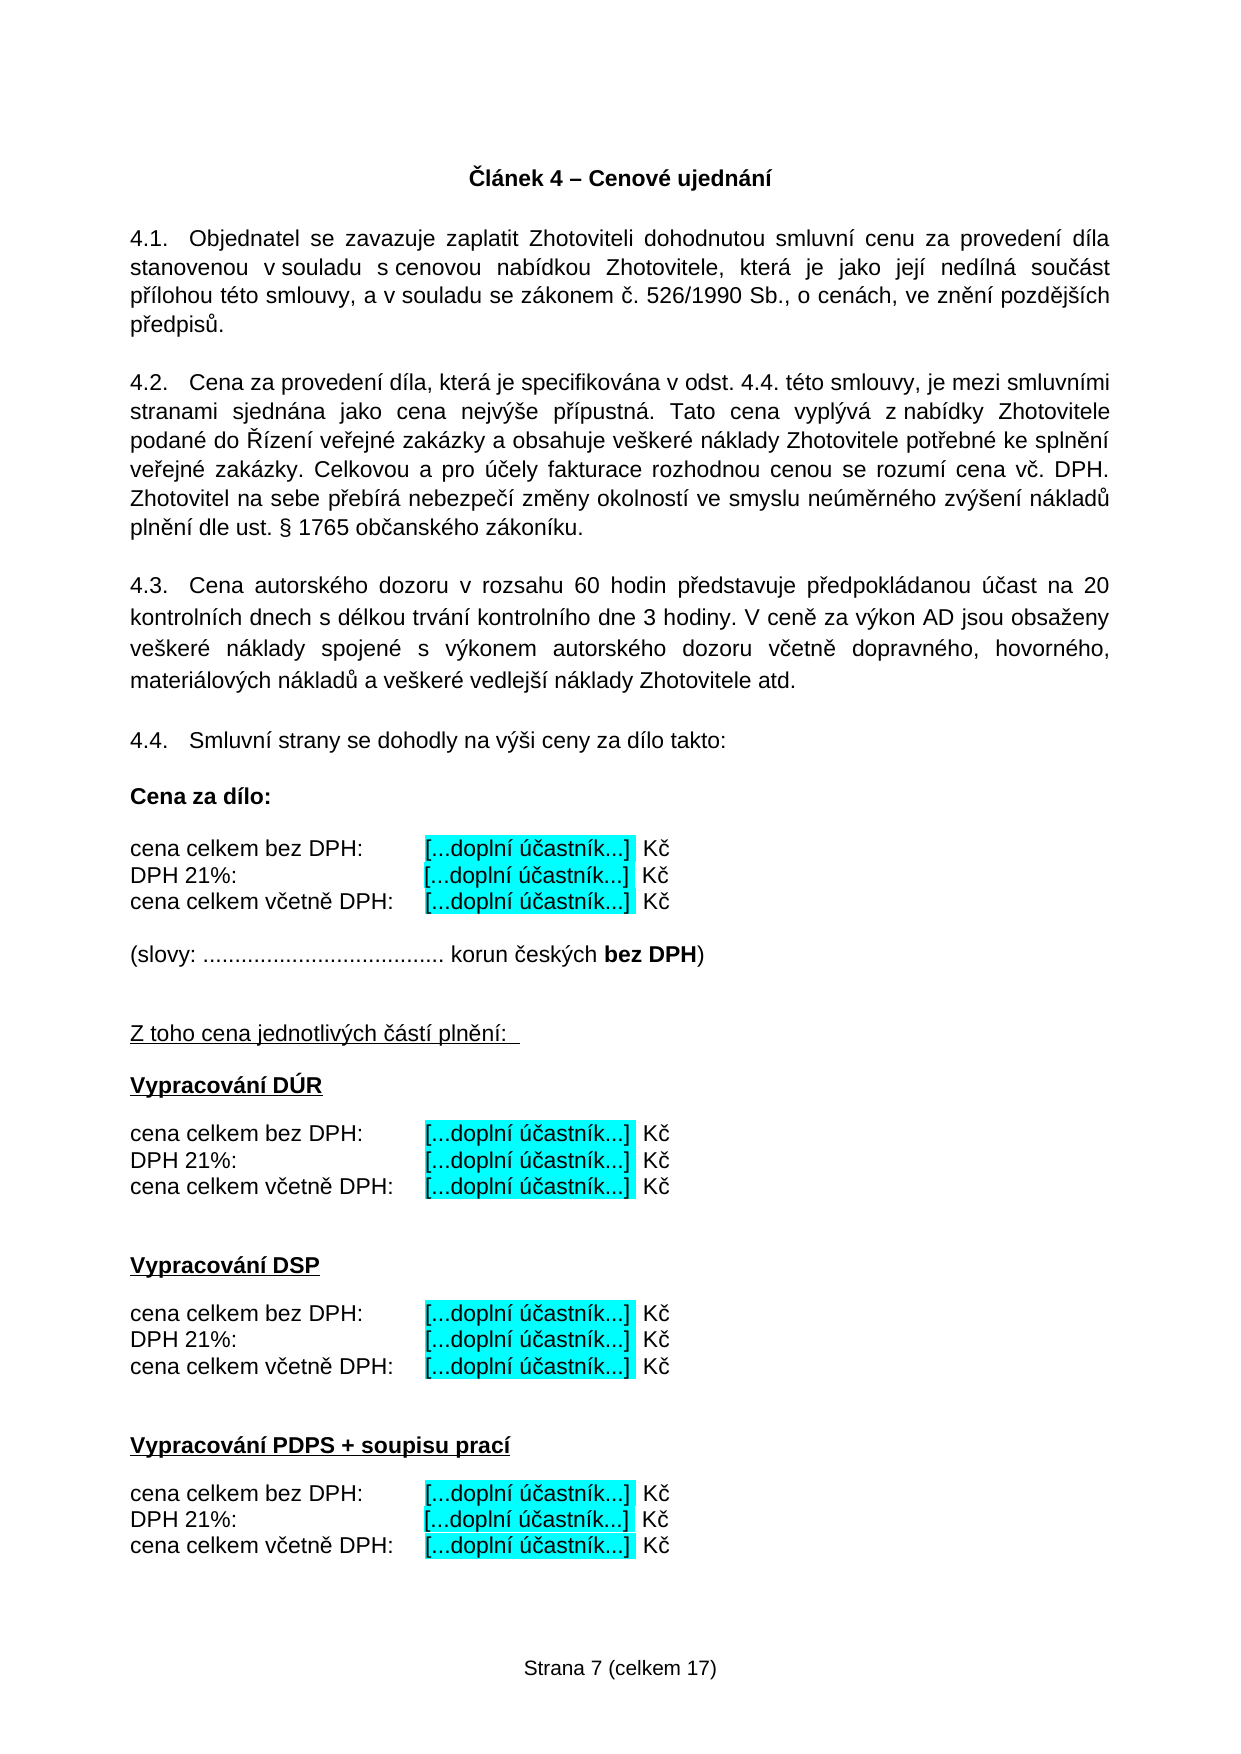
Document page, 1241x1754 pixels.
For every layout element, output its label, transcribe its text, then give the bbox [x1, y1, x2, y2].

text Vypracování DÚR [130, 1072, 1110, 1099]
text DPH 21%: Kč [130, 862, 424, 888]
text DPH 21%: Kč [635, 1506, 1110, 1532]
text cena celkem včetně DPH: Kč [130, 1532, 1110, 1559]
text Vypracování PDPS + soupisu prací [130, 1432, 1110, 1458]
text DPH 21%: Kč [130, 1147, 425, 1173]
list Objednatel se zavazuje zaplatit Zhotoviteli dohodnutou smluvní cenu za provedení díla stanovenou v souladu s cenovou nabídkou Zhotovitele, která je jako její nedílná součást přílohou této smlouvy, a v souladu se zákonem č. 526/1990 Sb., o cenách, ve znění pozdějších předpisů. [130, 224, 1110, 338]
text cena celkem včetně DPH: Kč [130, 1173, 425, 1199]
text cena celkem bez DPH: Kč [130, 835, 425, 862]
text cena celkem včetně DPH: Kč [636, 888, 1110, 914]
text cena celkem bez DPH: Kč [636, 1480, 1110, 1506]
text cena celkem bez DPH: Kč [130, 1120, 425, 1147]
text cena celkem bez DPH: Kč [130, 1480, 425, 1506]
text Cena za dílo: [130, 783, 1110, 809]
text Vypracování DSP [130, 1252, 1110, 1278]
text DPH 21%: Kč [130, 1326, 425, 1353]
list Smluvní strany se dohodly na výši ceny za dílo takto: [130, 727, 1110, 754]
list Cena autorského dozoru v rozsahu 60 hodin představuje předpokládanou účast na 20 kontrolních dnech s délkou trvání kontrolního dne 3 hodiny. V ceně za výkon AD jsou obsaženy veškeré náklady spojené s výkonem autorského dozoru včetně dopravného, hovorného, materiálových nákladů a veškeré vedlejší náklady Zhotovitele atd. [130, 572, 1110, 693]
text Článek 4 – Cenové ujednání [130, 165, 1110, 192]
text DPH 21%: Kč [636, 1326, 1110, 1353]
text cena celkem bez DPH: Kč [636, 1120, 1110, 1147]
text cena celkem včetně DPH: Kč [130, 888, 425, 914]
text cena celkem bez DPH: Kč [130, 1300, 425, 1326]
text (slovy: ...................................... korun českých bez DPH) [130, 941, 1110, 967]
text DPH 21%: Kč [130, 1506, 424, 1532]
text cena celkem bez DPH: Kč [636, 1300, 1110, 1326]
text DPH 21%: Kč [635, 862, 1110, 888]
text Z toho cena jednotlivých částí plnění: [130, 1020, 1110, 1046]
text cena celkem včetně DPH: Kč [636, 1173, 1110, 1199]
list Cena za provedení díla, která je specifikována v odst. 4.4. této smlouvy, je mezi smluvními stranami sjednána jako cena nejvýše přípustná. Tato cena vyplývá z nabídky Zhotovitele podané do Řízení veřejné zakázky a obsahuje veškeré náklady Zhotovitele potřebné ke splnění veřejné zakázky. Celkovou a pro účely fakturace rozhodnou cenou se rozumí cena vč. DPH. Zhotovitel na sebe přebírá nebezpečí změny okolností ve smyslu neúměrného zvýšení nákladů plnění dle ust. § 1765 občanského zákoníku. [130, 369, 1110, 541]
text DPH 21%: Kč [636, 1147, 1110, 1173]
text cena celkem včetně DPH: Kč [130, 1353, 425, 1379]
text cena celkem včetně DPH: Kč [636, 1353, 1110, 1379]
text cena celkem bez DPH: Kč [636, 835, 1110, 862]
